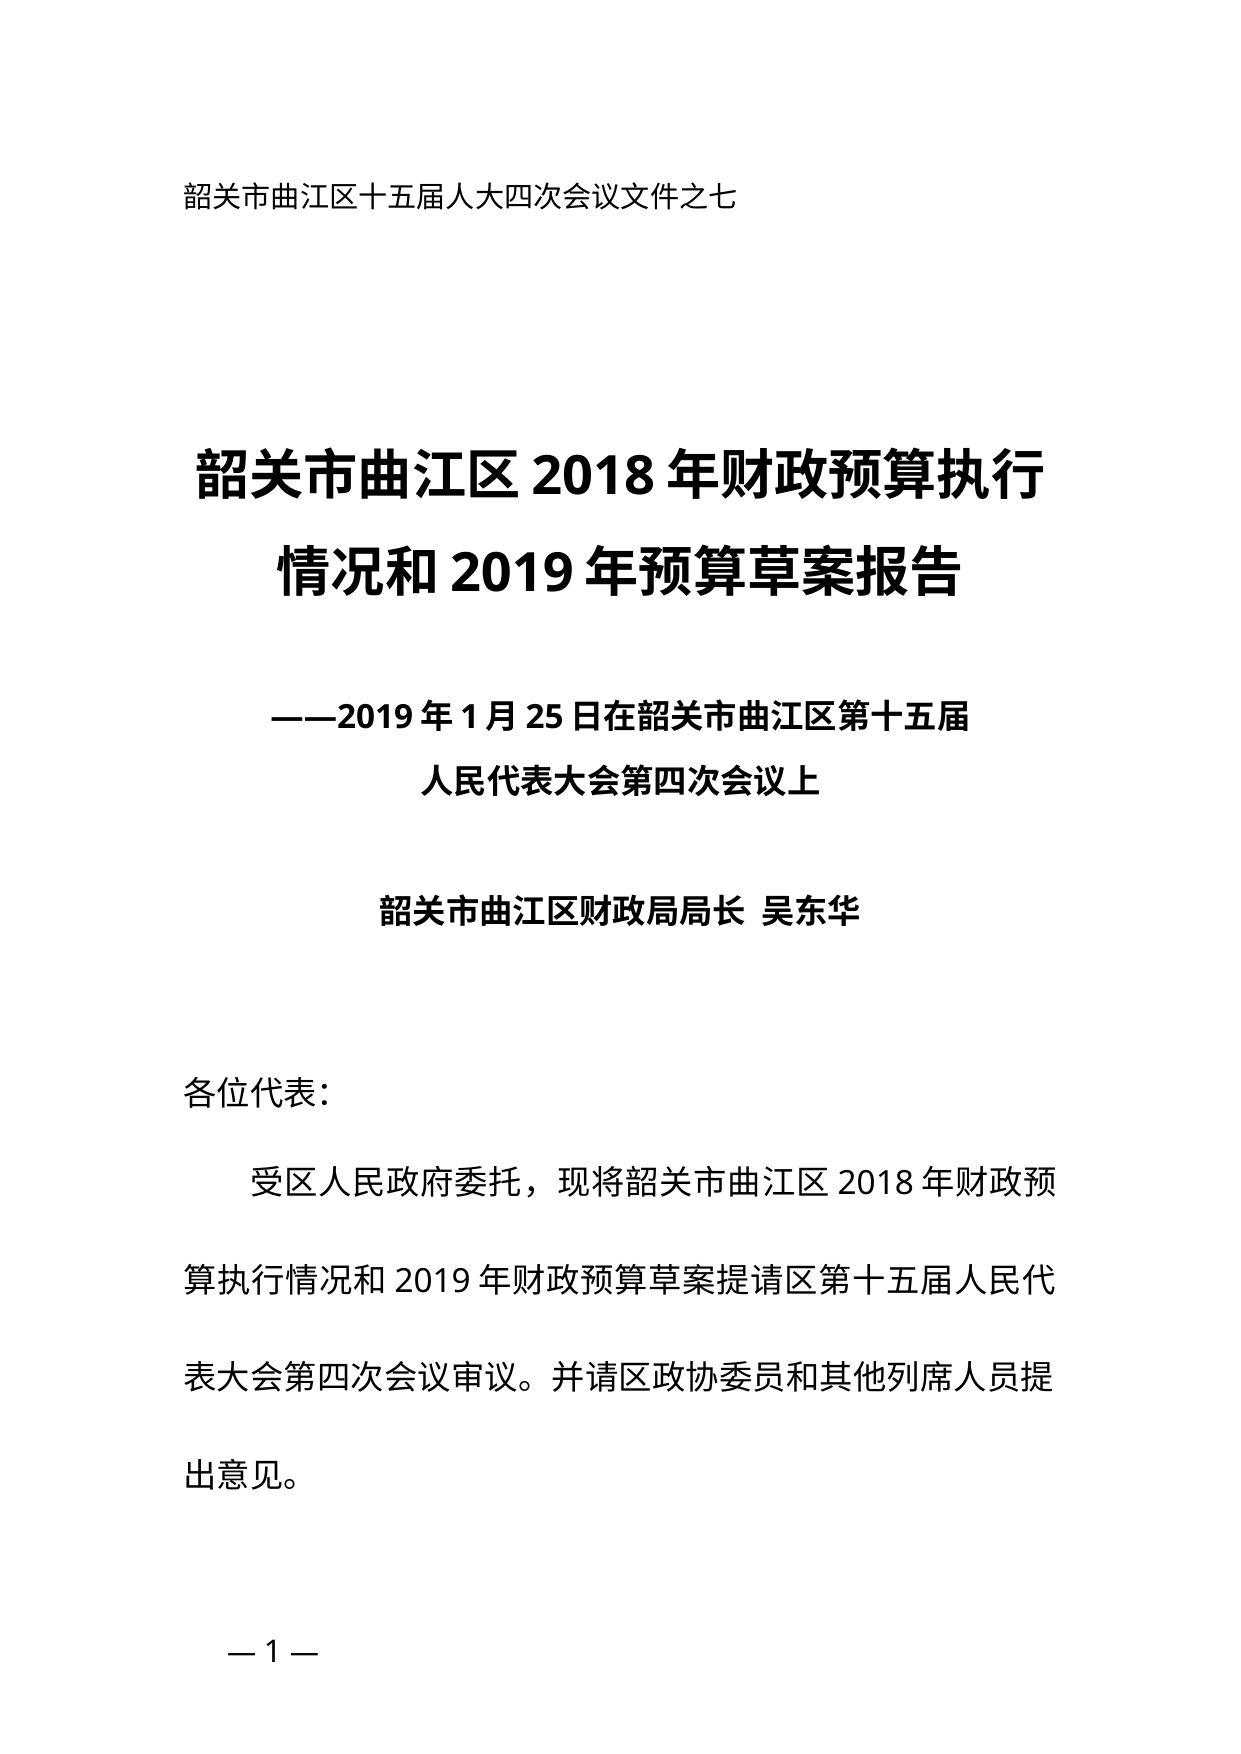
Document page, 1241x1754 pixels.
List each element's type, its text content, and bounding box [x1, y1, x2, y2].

text 受区人民政府委托，现将韶关市曲江区2018年财政预算执行情况和2019年财政预算草案提请区第十五届人民代表大会第四次会议审议。并请区政协委员和其他列席人员提出意见。 [183, 1148, 1057, 1505]
text 人民代表大会第四次会议上 [183, 747, 1057, 812]
text 情况和2019年预算草案报告 [183, 519, 1057, 617]
text 韶关市曲江区财政局局长 吴东华 [183, 877, 1057, 942]
text 韶关市曲江区十五届人大四次会议文件之七 [183, 162, 1057, 227]
text 各位代表： [183, 1059, 1057, 1124]
text ——2019年1月25日在韶关市曲江区第十五届 [183, 682, 1057, 747]
text 韶关市曲江区2018年财政预算执行 [183, 422, 1057, 519]
